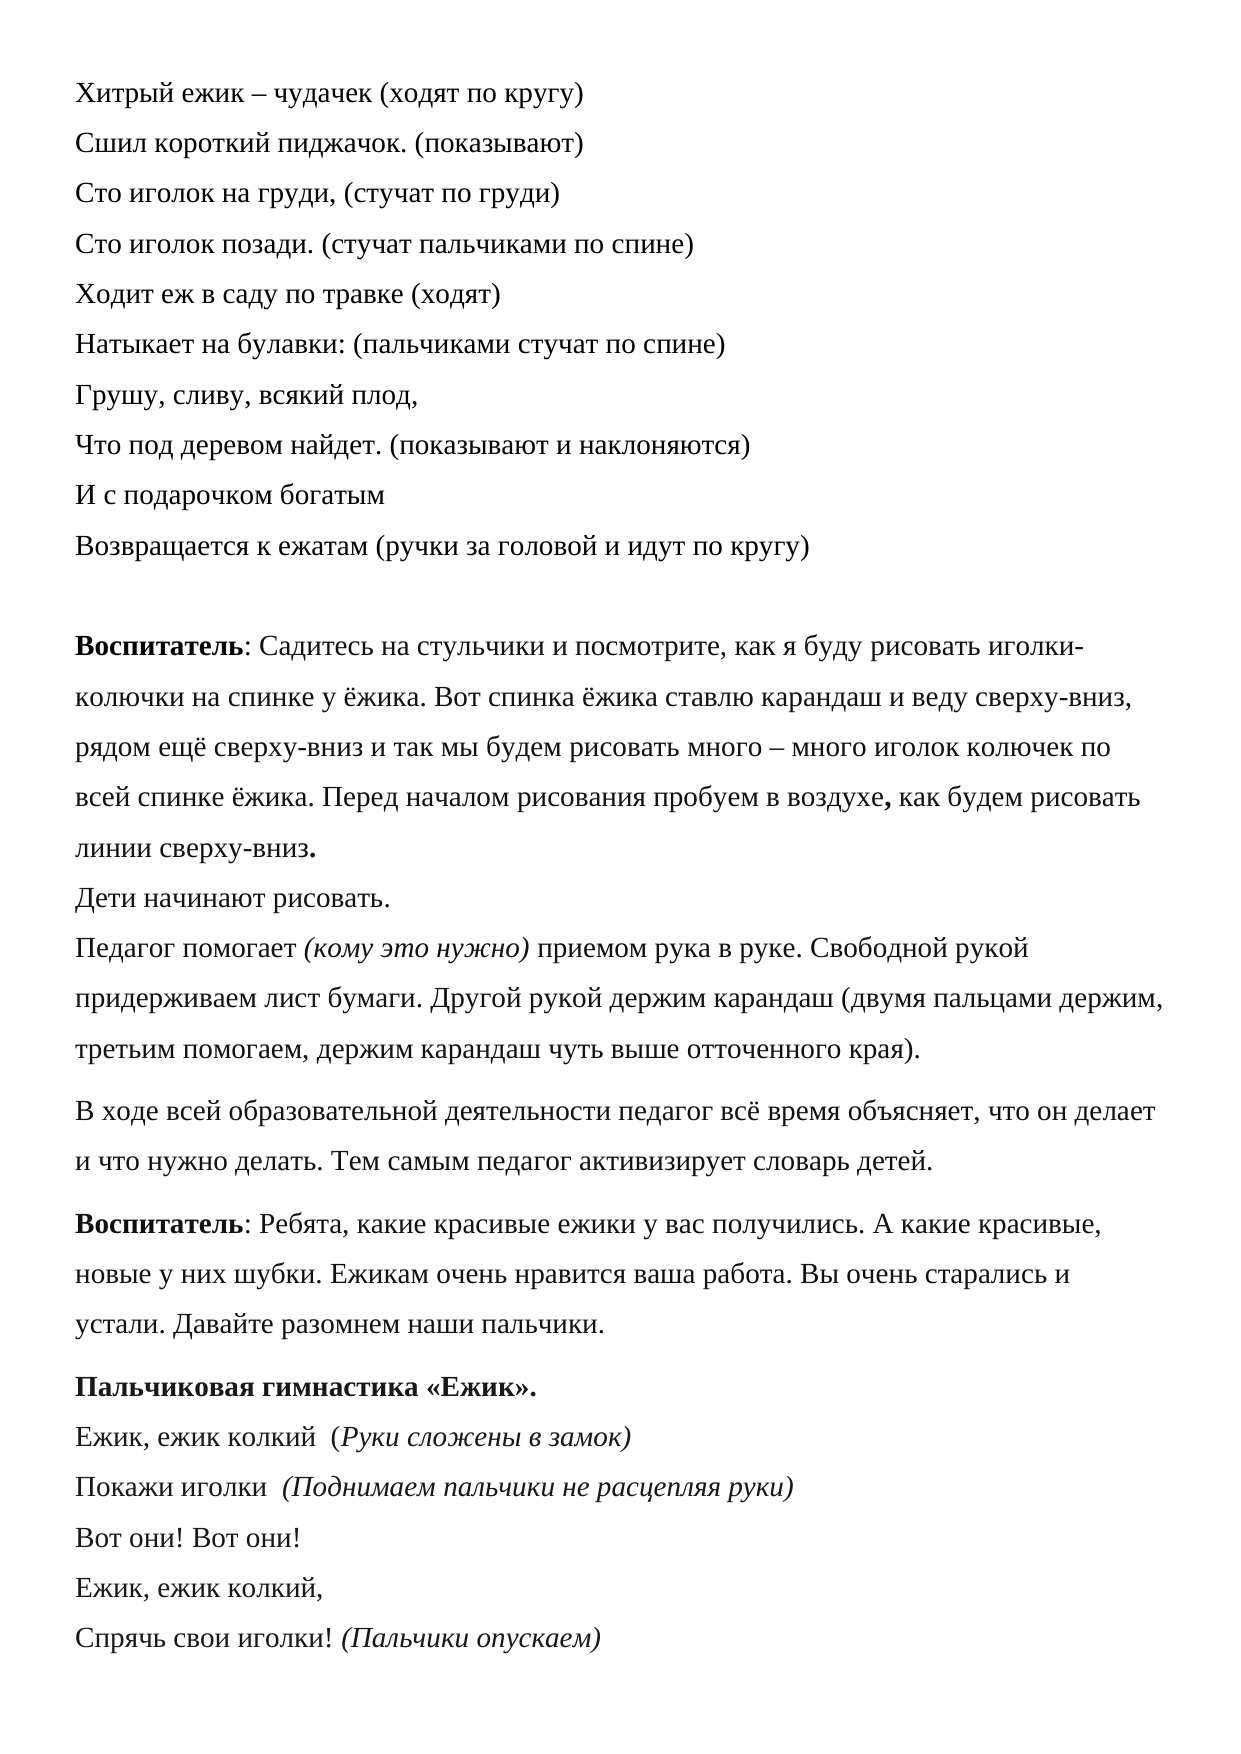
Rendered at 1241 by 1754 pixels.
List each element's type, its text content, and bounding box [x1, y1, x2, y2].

text Педагог помогает (кому это нужно) приемом рука в руке. Свободной рукой придерживаем лист бумаги. Другой рукой держим карандаш (двумя пальцами держим, третьим помогаем, держим карандаш чуть выше отточенного края). [75, 930, 1165, 1064]
text Воспитатель: Садитесь на стульчики и посмотрите, как я буду рисовать иголки-колючки на спинке у ёжика. Вот спинка ёжика ставлю карандаш и веду сверху-вниз, рядом ещё сверху-вниз и так мы будем рисовать много – много иголок колючек по всей спинке ёжика. Перед началом рисования пробуем в воздухе, как будем рисовать линии сверху-вниз. [75, 628, 1165, 863]
text Ежик, ежик колкий (Руки сложены в замок) [75, 1419, 1165, 1453]
text Спрячь свои иголки! (Пальчики опускаем) [75, 1620, 1165, 1654]
text В ходе всей образовательной деятельности педагог всё время объясняет, что он делает и что нужно делать. Тем самым педагог активизирует словарь детей. [75, 1093, 1165, 1177]
text Хитрый ежик – чудачек (ходят по кругу) Сшил короткий пиджачок. (показывают) Сто иголок на груди, (стучат по груди) Сто иголок позади. (стучат пальчиками по спине) Ходит еж в саду по травке (ходят) Натыкает на булавки: (пальчиками стучат по спине) Грушу, сливу, всякий плод, Что под деревом найдет. (показывают и наклоняются) И с подарочком богатым Возвращается к ежатам (ручки за головой и идут по кругу) [75, 75, 1165, 561]
text Вот они! Вот они! [75, 1520, 1165, 1553]
text Покажи иголки (Поднимаем пальчики не расцепляя руки) [75, 1469, 1165, 1503]
text Дети начинают рисовать. [75, 880, 1165, 913]
text Ежик, ежик колкий, [75, 1570, 1165, 1603]
text Воспитатель: Ребята, какие красивые ежики у вас получились. А какие красивые, новые у них шубки. Ежикам очень нравится ваша работа. Вы очень старались и устали. Давайте разомнем наши пальчики. [75, 1206, 1165, 1340]
text Пальчиковая гимнастика «Ежик». [75, 1369, 1165, 1402]
